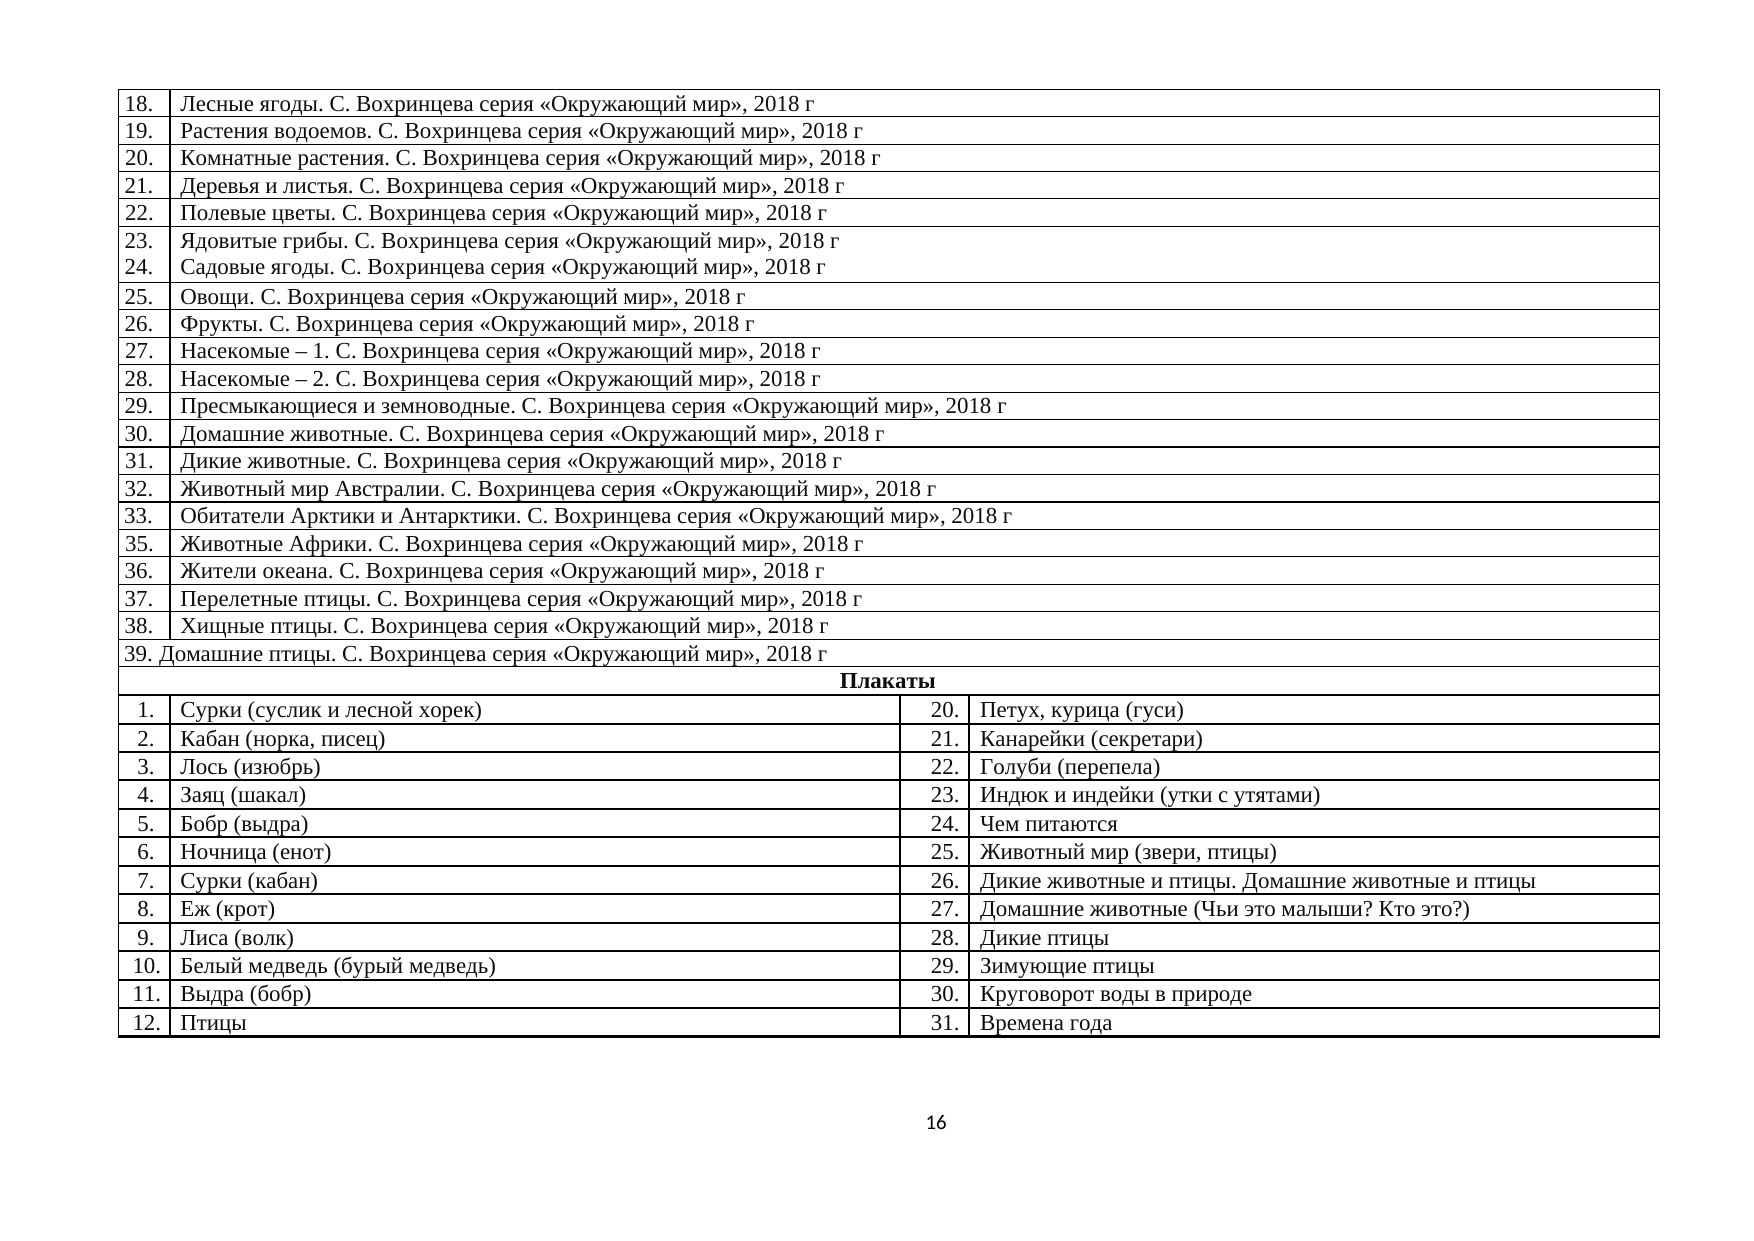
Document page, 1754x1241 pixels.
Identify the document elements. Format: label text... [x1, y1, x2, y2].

table_cell Дикие птицы [970, 924, 1659, 950]
table_cell 22. [119, 199, 169, 226]
table_cell Заяц (шакал) [171, 781, 899, 808]
table_cell Индюк и индейки (утки с утятами) [970, 781, 1659, 808]
table_cell 6. [119, 838, 169, 865]
table_cell Овощи. С. Вохринцева серия «Окружающий мир», 2018 г [171, 283, 1659, 309]
table_cell 27. [119, 338, 169, 364]
table_cell 29. [119, 393, 169, 419]
table_cell 8. [119, 895, 169, 922]
table_cell 1. [119, 696, 169, 722]
table_cell 38. [119, 612, 169, 639]
table_cell Домашние животные. С. Вохринцева серия «Окружающий мир», 2018 г [171, 420, 1659, 446]
table_cell Фрукты. С. Вохринцева серия «Окружающий мир», 2018 г [171, 310, 1659, 337]
table_cell Домашние животные (Чьи это малыши? Кто это?) [970, 895, 1659, 922]
table_cell 12. [119, 1009, 169, 1035]
table_cell Пресмыкающиеся и земноводные. С. Вохринцева серия «Окружающий мир», 2018 г [171, 393, 1659, 419]
table_cell 24. [119, 253, 169, 282]
table_cell Ночница (енот) [171, 838, 899, 865]
table_cell Животный мир Австралии. С. Вохринцева серия «Окружающий мир», 2018 г [171, 475, 1659, 501]
table_cell Зимующие птицы [970, 952, 1659, 978]
table_cell Жители океана. С. Вохринцева серия «Окружающий мир», 2018 г [171, 557, 1659, 584]
table_cell Круговорот воды в природе [970, 981, 1659, 1007]
table_cell Хищные птицы. С. Вохринцева серия «Окружающий мир», 2018 г [171, 612, 1659, 639]
table_cell Садовые ягоды. С. Вохринцева серия «Окружающий мир», 2018 г [171, 253, 1659, 282]
table_cell 21. [901, 725, 968, 751]
table_cell Петух, курица (гуси) [970, 696, 1659, 722]
table_cell Комнатные растения. С. Вохринцева серия «Окружающий мир», 2018 г [171, 145, 1659, 171]
table_cell Плакаты [119, 667, 1659, 694]
table_cell Деревья и листья. С. Вохринцева серия «Окружающий мир», 2018 г [171, 172, 1659, 198]
table_cell 20. [119, 145, 169, 171]
table_cell 32. [119, 475, 169, 501]
table_cell Перелетные птицы. С. Вохринцева серия «Окружающий мир», 2018 г [171, 585, 1659, 611]
table_cell 20. [901, 696, 968, 722]
table_cell 28. [901, 924, 968, 950]
table_cell 26. [901, 867, 968, 893]
table_cell 21. [119, 172, 169, 198]
table_cell Выдра (бобр) [171, 981, 899, 1007]
table_cell 10. [119, 952, 169, 978]
table_cell 28. [119, 365, 169, 392]
table_cell Бобр (выдра) [171, 810, 899, 836]
table_cell 29. [901, 952, 968, 978]
table_cell 26. [119, 310, 169, 337]
table_cell Кабан (норка, писец) [171, 725, 899, 751]
table_cell 25. [119, 283, 169, 309]
table_cell 5. [119, 810, 169, 836]
table_cell Чем питаются [970, 810, 1659, 836]
table_cell Насекомые – 1. С. Вохринцева серия «Окружающий мир», 2018 г [171, 338, 1659, 364]
table_cell 30. [901, 981, 968, 1007]
table_cell Времена года [970, 1009, 1659, 1035]
table_cell 3. [119, 753, 169, 779]
table_cell Ядовитые грибы. С. Вохринцева серия «Окружающий мир», 2018 г [171, 227, 1659, 253]
table_cell 9. [119, 924, 169, 950]
table_cell 22. [901, 753, 968, 779]
table_cell 4. [119, 781, 169, 808]
table_cell Белый медведь (бурый медведь) [171, 952, 899, 978]
table_cell 30. [119, 420, 169, 446]
table_cell 31. [119, 448, 169, 474]
table_cell 24. [901, 810, 968, 836]
table_cell Лиса (волк) [171, 924, 899, 950]
table_cell Животные Африки. С. Вохринцева серия «Окружающий мир», 2018 г [171, 530, 1659, 556]
table_cell 2. [119, 725, 169, 751]
table_cell 23. [901, 781, 968, 808]
table_cell Дикие животные. С. Вохринцева серия «Окружающий мир», 2018 г [171, 448, 1659, 474]
table_cell Птицы [171, 1009, 899, 1035]
table_cell Еж (крот) [171, 895, 899, 922]
table_cell Лось (изюбрь) [171, 753, 899, 779]
table_cell 37. [119, 585, 169, 611]
table_cell Сурки (суслик и лесной хорек) [171, 696, 899, 722]
table_cell Полевые цветы. С. Вохринцева серия «Окружающий мир», 2018 г [171, 199, 1659, 226]
table_cell Лесные ягоды. С. Вохринцева серия «Окружающий мир», 2018 г [171, 90, 1659, 116]
table_cell Канарейки (секретари) [970, 725, 1659, 751]
table_cell 39. Домашние птицы. С. Вохринцева серия «Окружающий мир», 2018 г [119, 640, 1659, 666]
table_cell 19. [119, 117, 169, 143]
table_cell Сурки (кабан) [171, 867, 899, 893]
table_cell Животный мир (звери, птицы) [970, 838, 1659, 865]
table_cell 27. [901, 895, 968, 922]
table_cell Голуби (перепела) [970, 753, 1659, 779]
table_cell Обитатели Арктики и Антарктики. С. Вохринцева серия «Окружающий мир», 2018 г [171, 503, 1659, 529]
table_cell Насекомые – 2. С. Вохринцева серия «Окружающий мир», 2018 г [171, 365, 1659, 392]
table_cell 7. [119, 867, 169, 893]
table_cell 36. [119, 557, 169, 584]
table_cell 35. [119, 530, 169, 556]
table_cell Дикие животные и птицы. Домашние животные и птицы [970, 867, 1659, 893]
table_cell 31. [901, 1009, 968, 1035]
table_cell 23. [119, 227, 169, 253]
table_cell 33. [119, 503, 169, 529]
table_cell 11. [119, 981, 169, 1007]
table_cell Растения водоемов. С. Вохринцева серия «Окружающий мир», 2018 г [171, 117, 1659, 143]
table_cell 18. [119, 90, 169, 116]
table_cell 25. [901, 838, 968, 865]
